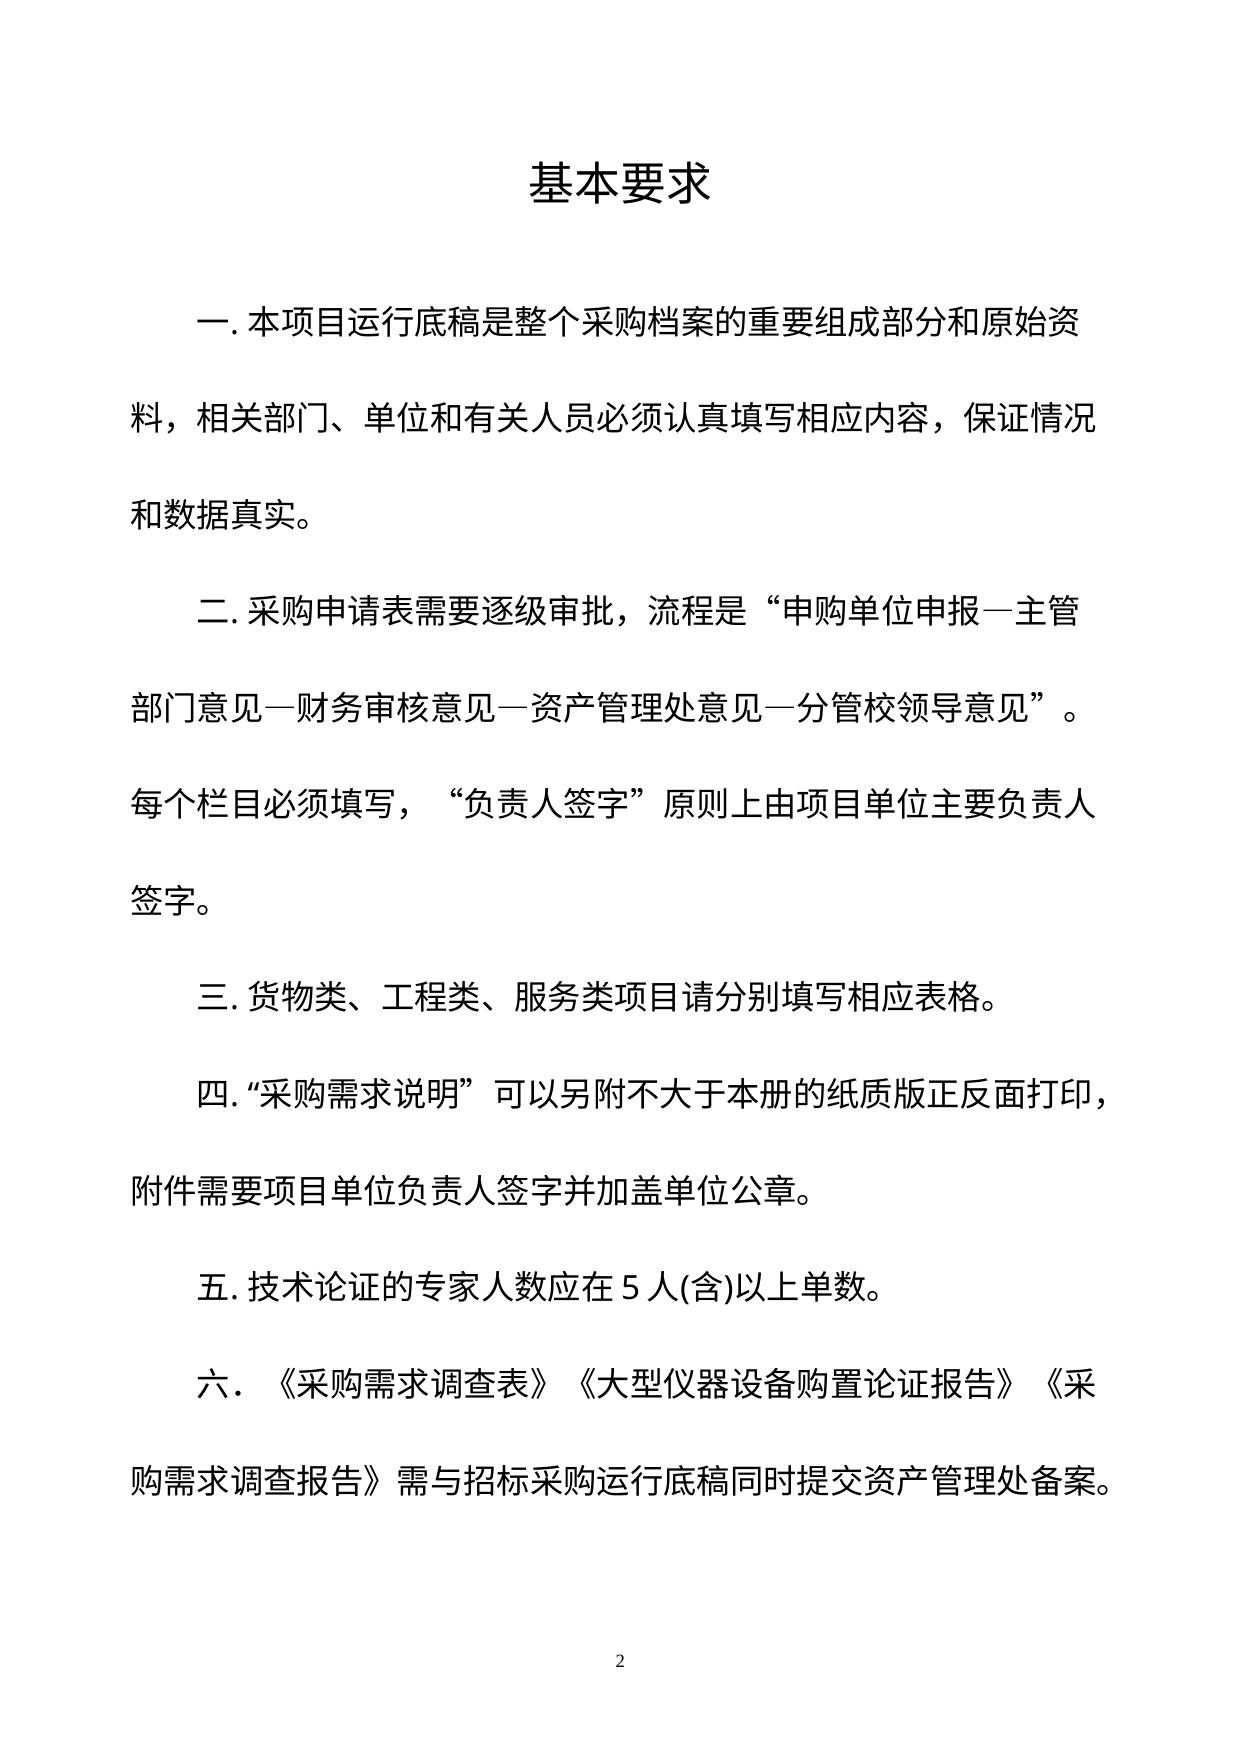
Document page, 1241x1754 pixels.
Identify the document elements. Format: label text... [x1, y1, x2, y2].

text 六．《采购需求调查表》《大型仪器设备购置论证报告》《采购需求调查报告》需与招标采购运行底稿同时提交资产管理处备案。 [130, 1358, 1110, 1503]
text 四. “采购需求说明”可以另附不大于本册的纸质版正反面打印，附件需要项目单位负责人签字并加盖单位公章。 [130, 1068, 1110, 1213]
text 二. 采购申请表需要逐级审批，流程是“申购单位申报—主管部门意见—财务审核意见—资产管理处意见—分管校领导意见”。每个栏目必须填写，“负责人签字”原则上由项目单位主要负责人签字。 [130, 585, 1110, 923]
text 一. 本项目运行底稿是整个采购档案的重要组成部分和原始资料，相关部门、单位和有关人员必须认真填写相应内容，保证情况和数据真实。 [130, 296, 1110, 537]
text 三. 货物类、工程类、服务类项目请分别填写相应表格。 [130, 971, 1110, 1019]
text 基本要求 [130, 148, 1110, 214]
text 五. 技术论证的专家人数应在5人(含)以上单数。 [130, 1261, 1110, 1309]
